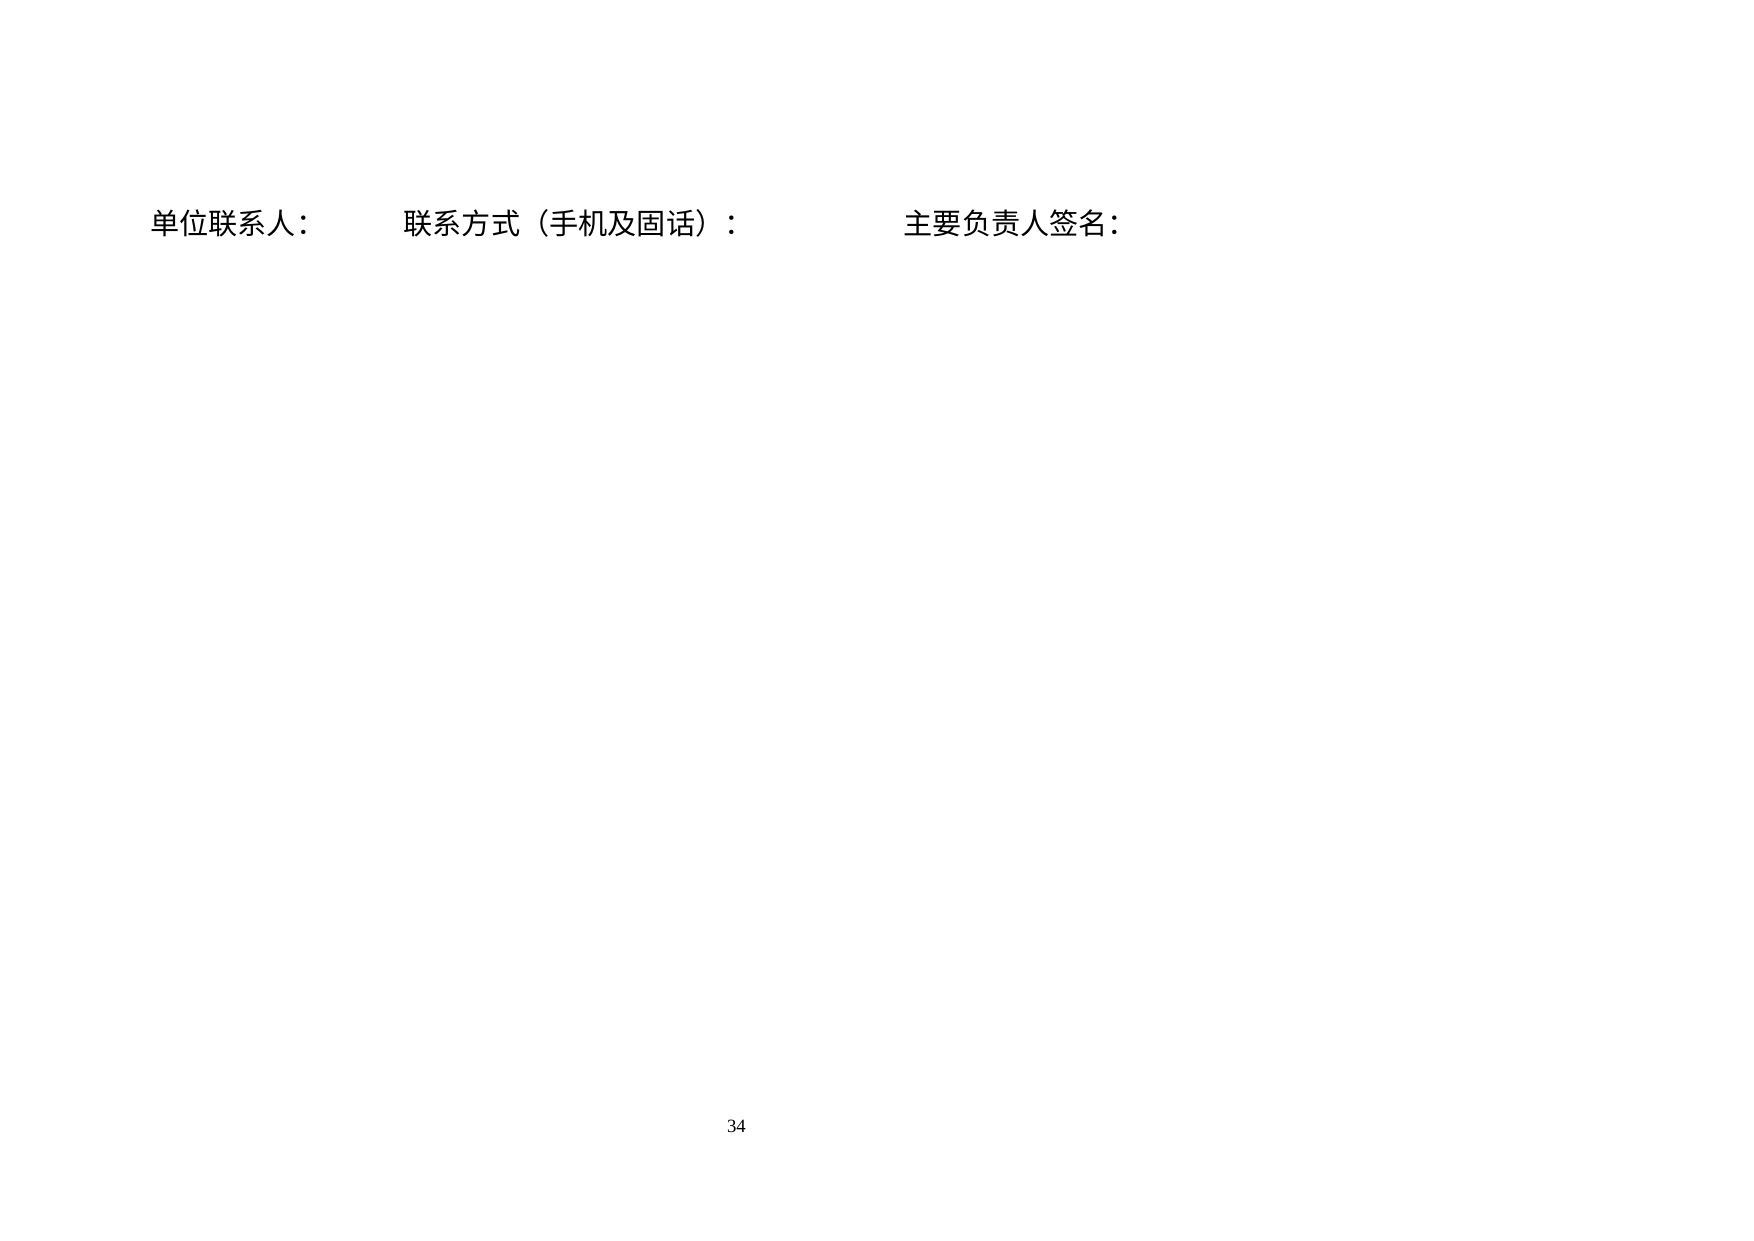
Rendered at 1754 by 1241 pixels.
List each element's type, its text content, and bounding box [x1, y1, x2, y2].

text 单位联系人： 联系方式（手机及固话）： 主要负责人签名： [150, 188, 1604, 246]
